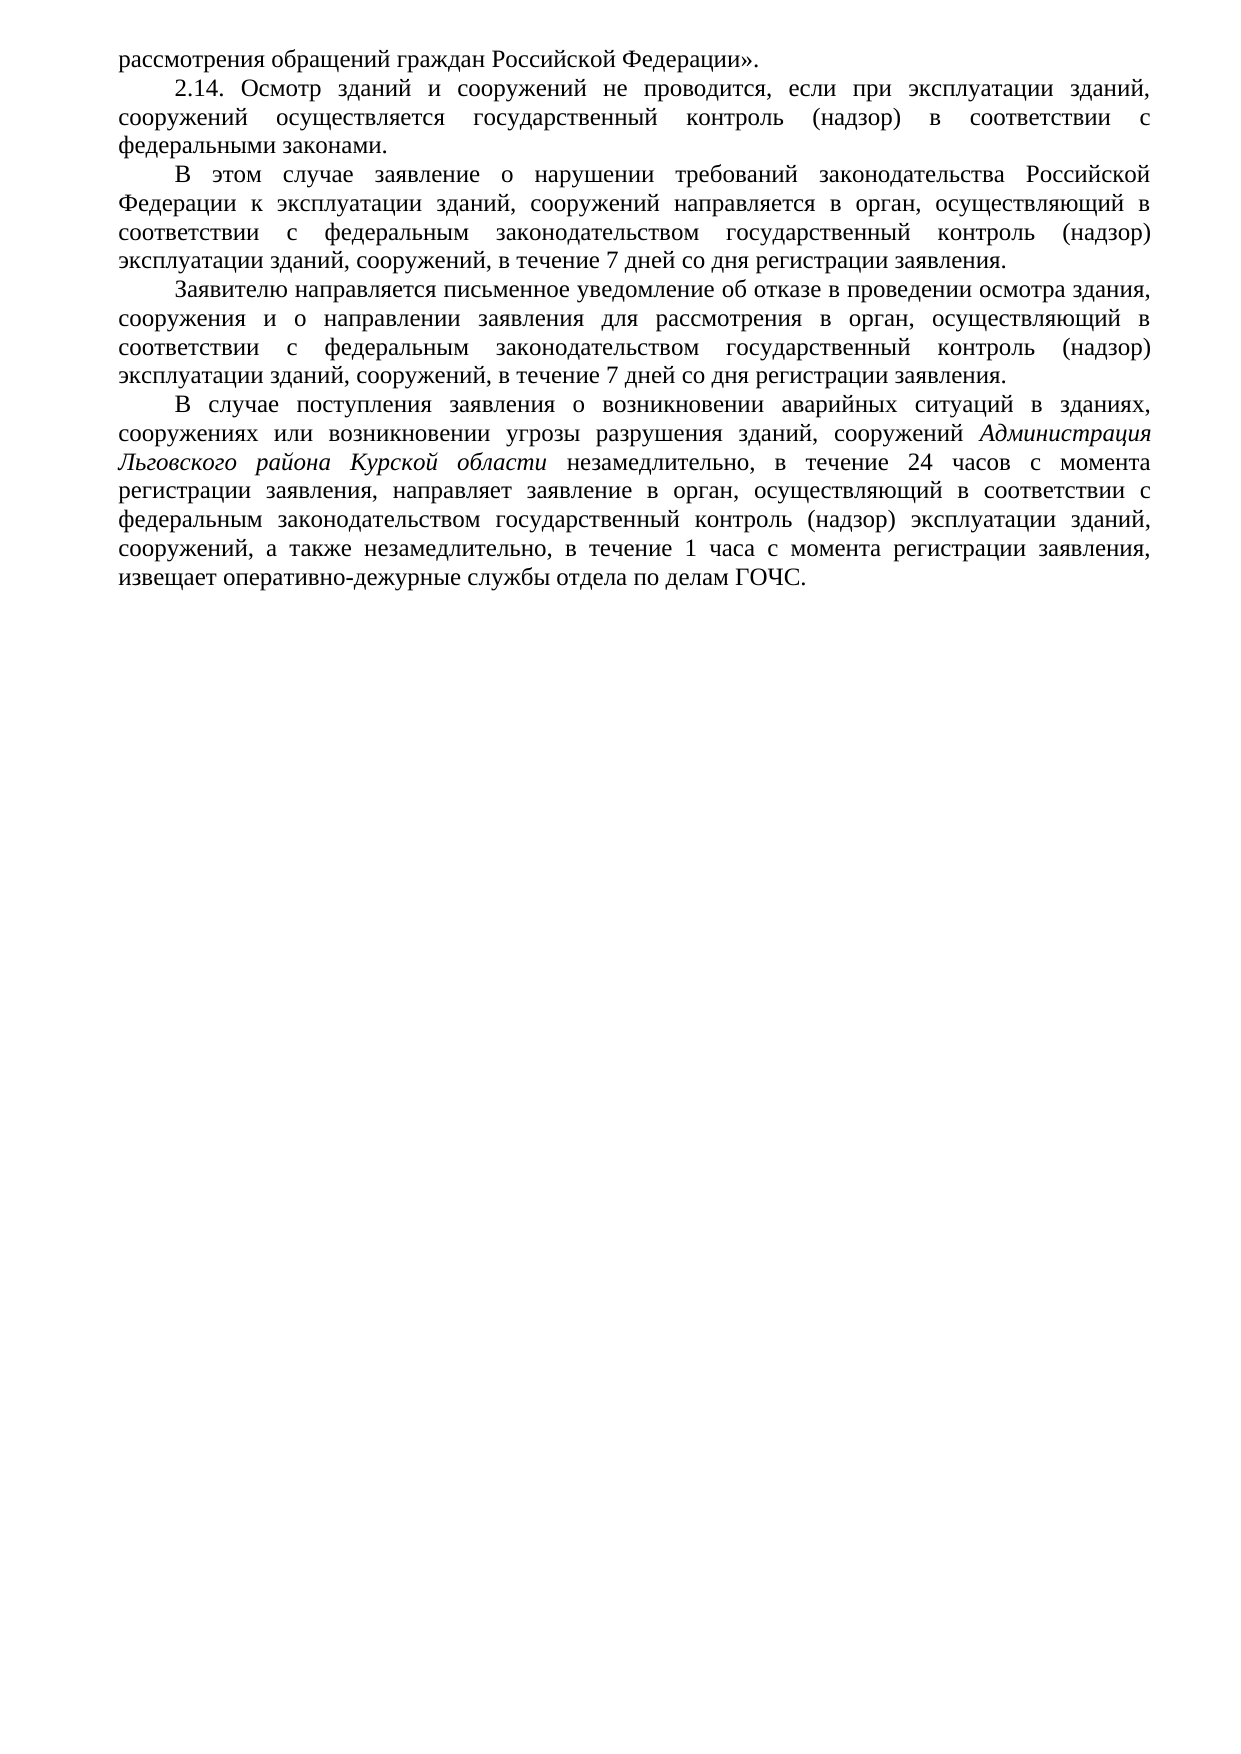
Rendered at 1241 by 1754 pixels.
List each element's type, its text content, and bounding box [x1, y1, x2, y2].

text В этом случае заявление о нарушении требований законодательства Российской Федерации к эксплуатации зданий, сооружений направляется в орган, осуществляющий в соответствии с федеральным законодательством государственный контроль (надзор) эксплуатации зданий, сооружений, в течение 7 дней со дня регистрации заявления. [118, 159, 1152, 274]
text Заявителю направляется письменное уведомление об отказе в проведении осмотра здания, сооружения и о направлении заявления для рассмотрения в орган, осуществляющий в соответствии с федеральным законодательством государственный контроль (надзор) эксплуатации зданий, сооружений, в течение 7 дней со дня регистрации заявления. [118, 274, 1152, 389]
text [118, 44, 1152, 73]
text В случае поступления заявления о возникновении аварийных ситуаций в зданиях, сооружениях или возникновении угрозы разрушения зданий, сооружений Администрация Льговского района Курской области незамедлительно, в течение 24 часов с момента регистрации заявления, направляет заявление в орган, осуществляющий в соответствии с федеральным законодательством государственный контроль (надзор) эксплуатации зданий, сооружений, а также незамедлительно, в течение 1 часа с момента регистрации заявления, извещает оперативно-дежурные службы отдела по делам ГОЧС. [118, 389, 1152, 591]
text 2.14. Осмотр зданий и сооружений не проводится, если при эксплуатации зданий, сооружений осуществляется государственный контроль (надзор) в соответствии с федеральными законами. [118, 73, 1152, 159]
